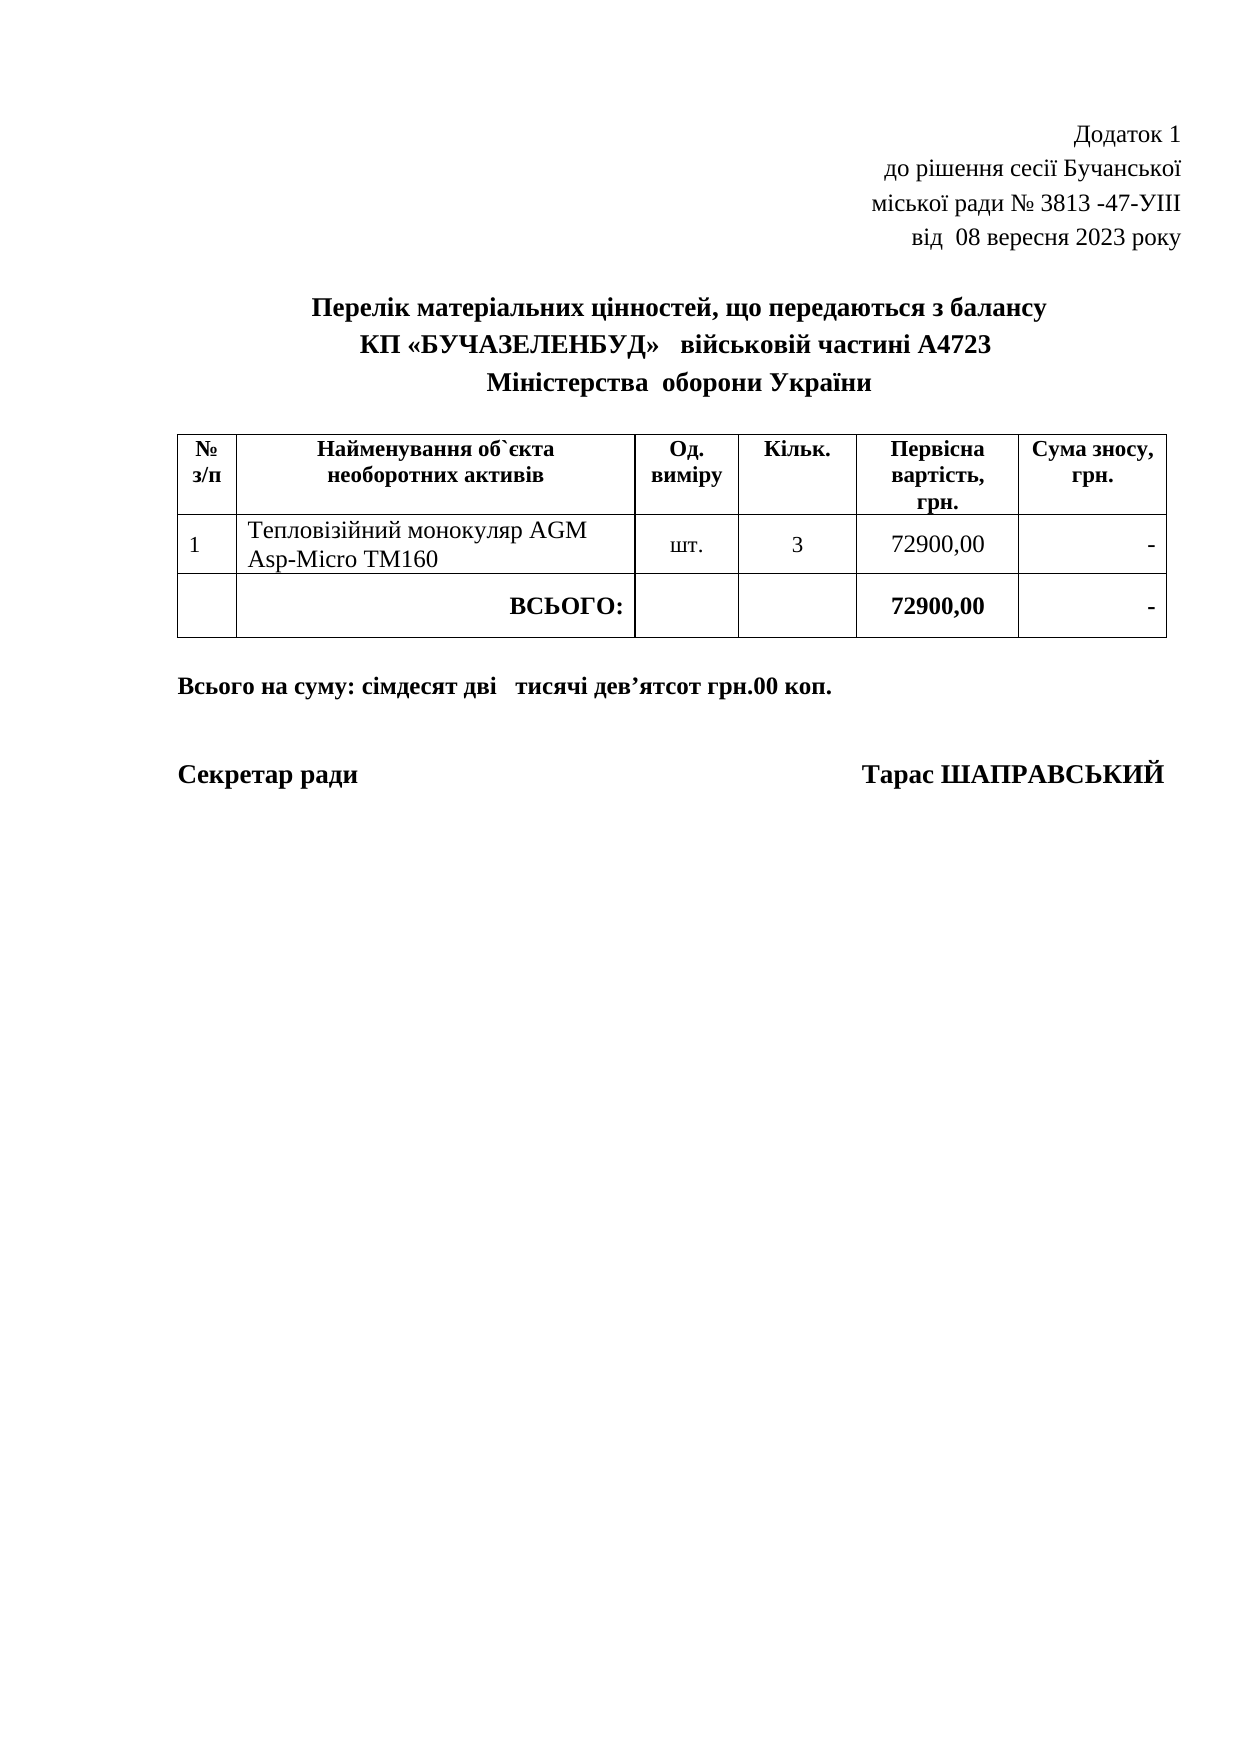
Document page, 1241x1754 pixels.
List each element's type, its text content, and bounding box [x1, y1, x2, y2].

table_cell Тепловізійний монокуляр AGM Asp-Micro TM160 [237, 515, 634, 573]
text від 08 вересня 2023 року [177, 222, 1181, 251]
text до рішення сесії Бучанської [177, 153, 1181, 182]
text Додаток 1 [177, 119, 1181, 147]
text Міністерства оборони України [177, 366, 1181, 397]
table_cell [178, 574, 236, 637]
table_header Сума зносу, грн. [1019, 435, 1166, 514]
table_header Первісна вартість, грн. [857, 435, 1018, 514]
text Всього на суму: сімдесят дві тисячі дев’ятсот грн.00 коп. [177, 671, 1181, 700]
text КП «БУЧАЗЕЛЕНБУД» військовій частині А4723 [177, 328, 1181, 359]
table_header № з/п [178, 435, 236, 514]
table_cell 72900,00 [857, 574, 1018, 637]
table_cell 3 [739, 515, 856, 573]
table_cell 1 [178, 515, 236, 573]
text Перелік матеріальних цінностей, що передаються з балансу [177, 291, 1181, 322]
table_cell [636, 574, 738, 637]
table_cell ВСЬОГО: [237, 574, 634, 637]
table_cell шт. [636, 515, 738, 573]
table_header Од. виміру [636, 435, 738, 514]
text міської ради № 3813 -47-УІІІ [177, 188, 1181, 216]
table_cell 72900,00 [857, 515, 1018, 573]
table_header Найменування об`єкта необоротних активів [237, 435, 634, 514]
table_cell - [1019, 515, 1166, 573]
table_header Кільк. [739, 435, 856, 514]
table_cell [739, 574, 856, 637]
table_cell - [1019, 574, 1166, 637]
text Секретар ради Тарас ШАПРАВСЬКИЙ [177, 758, 1181, 789]
